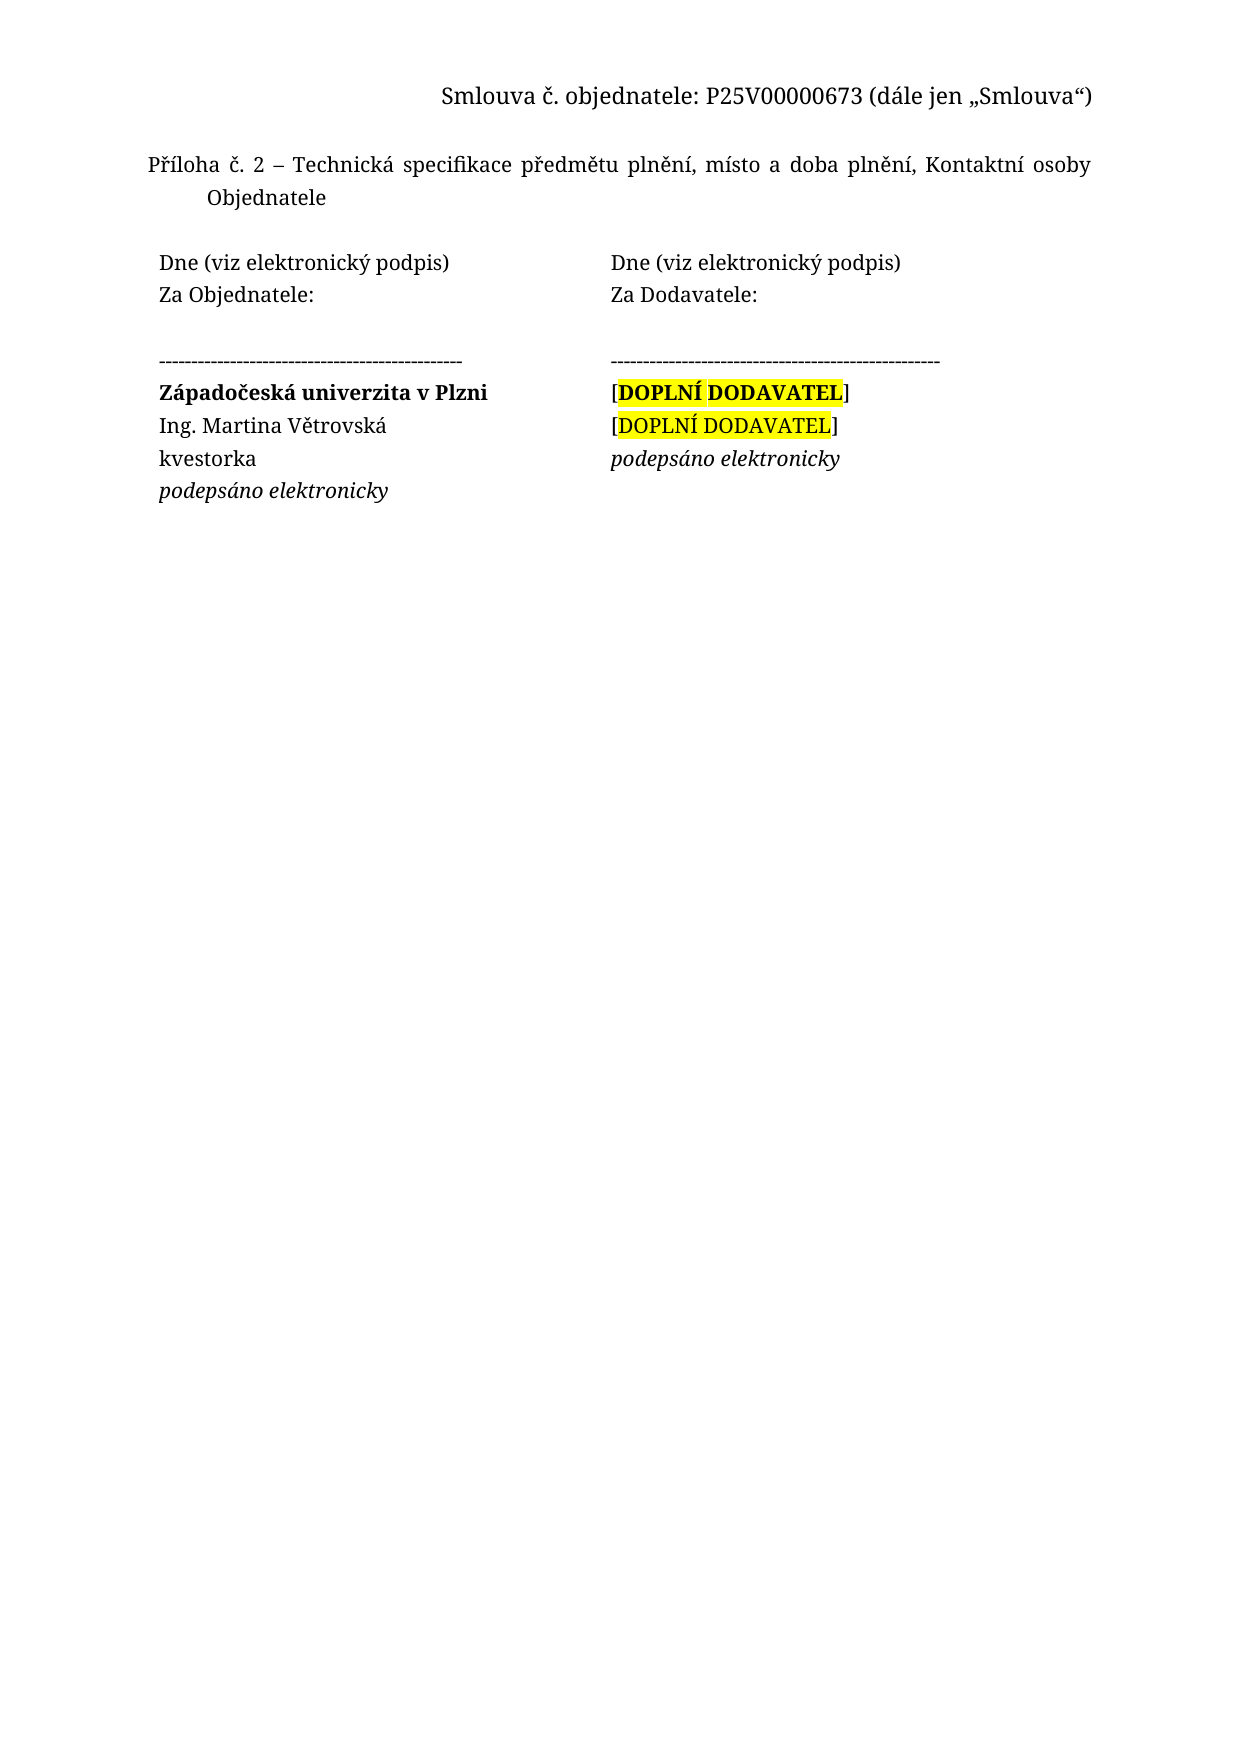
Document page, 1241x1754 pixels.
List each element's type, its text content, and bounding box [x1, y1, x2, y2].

table_header Dne (viz elektronický podpis) Za Dodavatele: --------------------------------------------------- [DOPLNÍ DODAVATEL] [DOPLNÍ DODAVATEL] podepsáno elektronicky [599, 248, 1051, 508]
table_header Dne (viz elektronický podpis) Za Objednatele: ----------------------------------------------- Západočeská univerzita v Plzni Ing. Martina Větrovská kvestorka podepsáno elektronicky [148, 248, 599, 508]
text Příloha č. 2 – Technická specifikace předmětu plnění, místo a doba plnění, Kontaktní osoby Objednatele [148, 150, 1093, 211]
